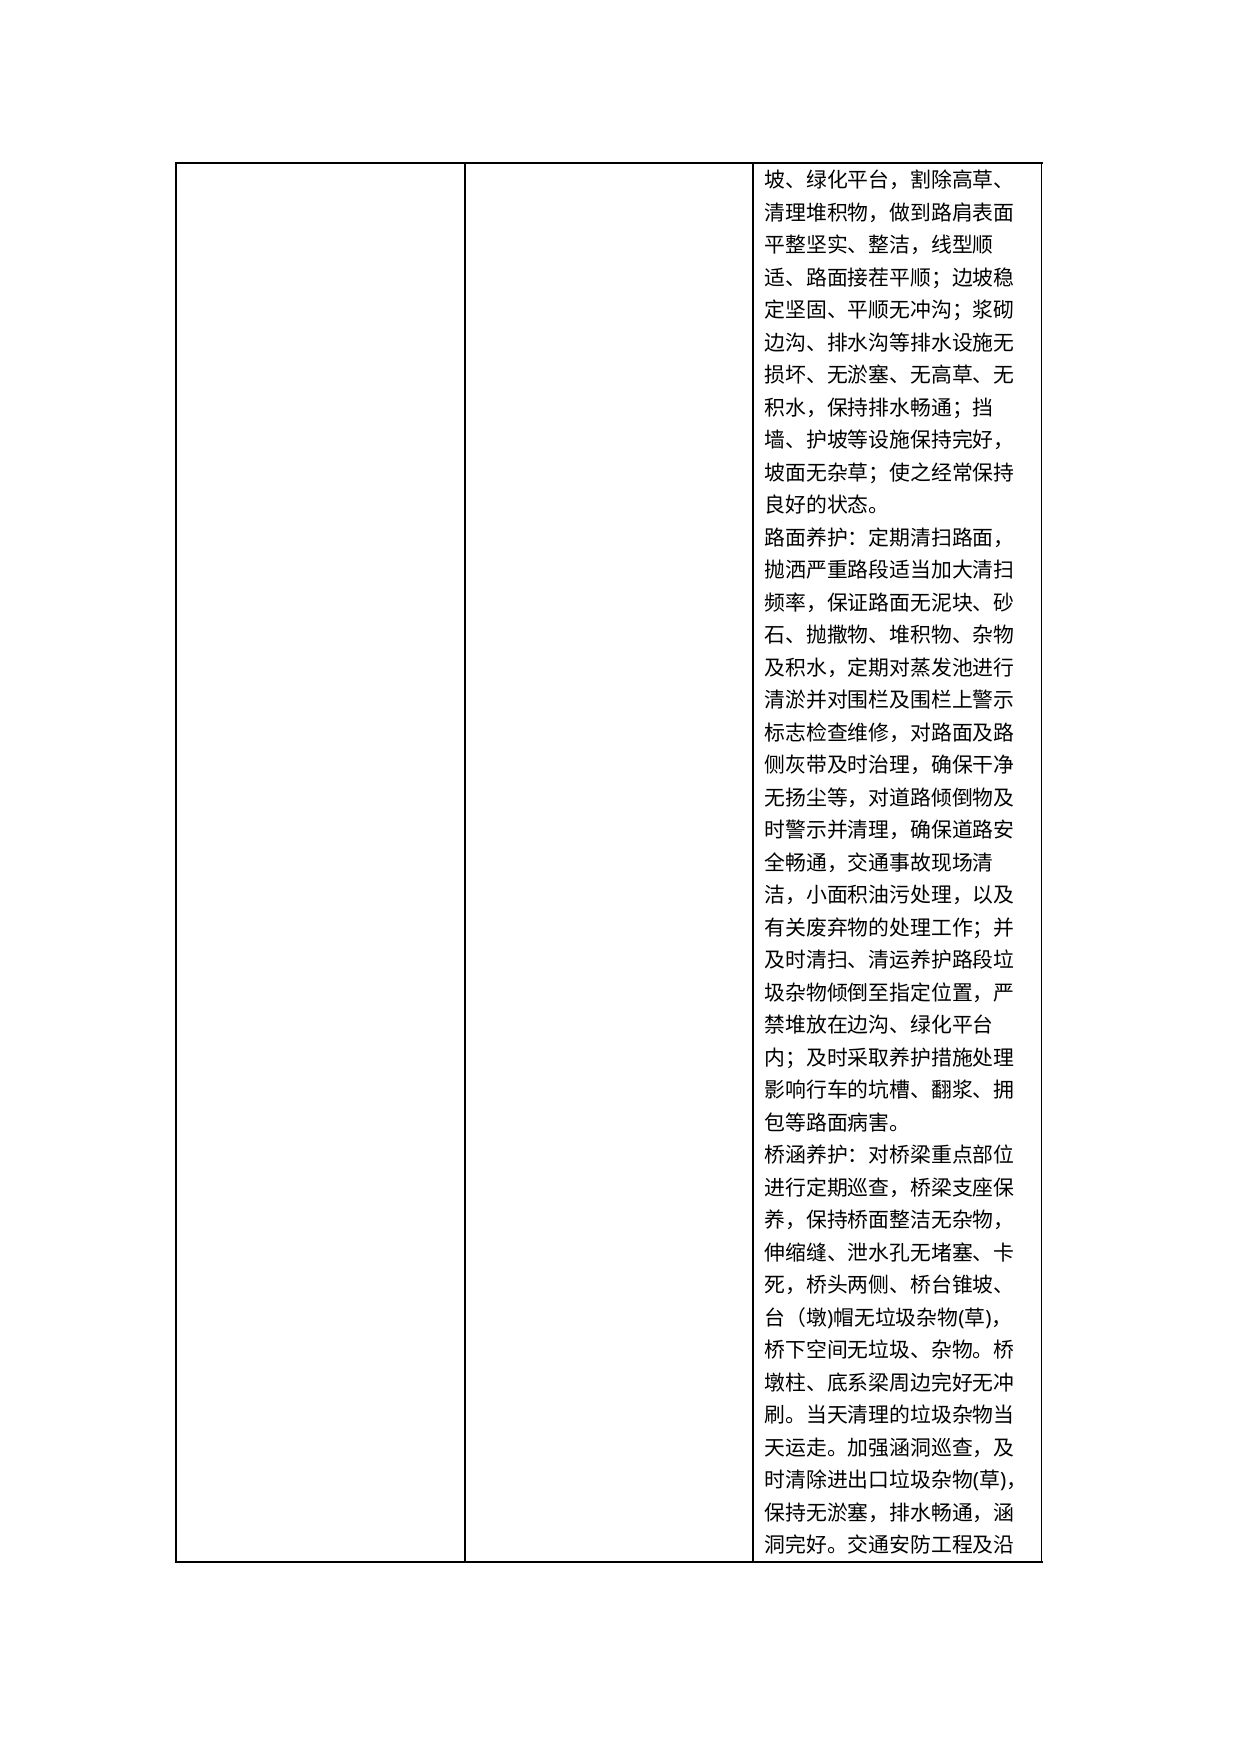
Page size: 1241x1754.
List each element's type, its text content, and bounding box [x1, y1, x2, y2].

table_cell [466, 164, 752, 1561]
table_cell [754, 164, 1041, 1561]
table_cell 1 [177, 164, 464, 1561]
